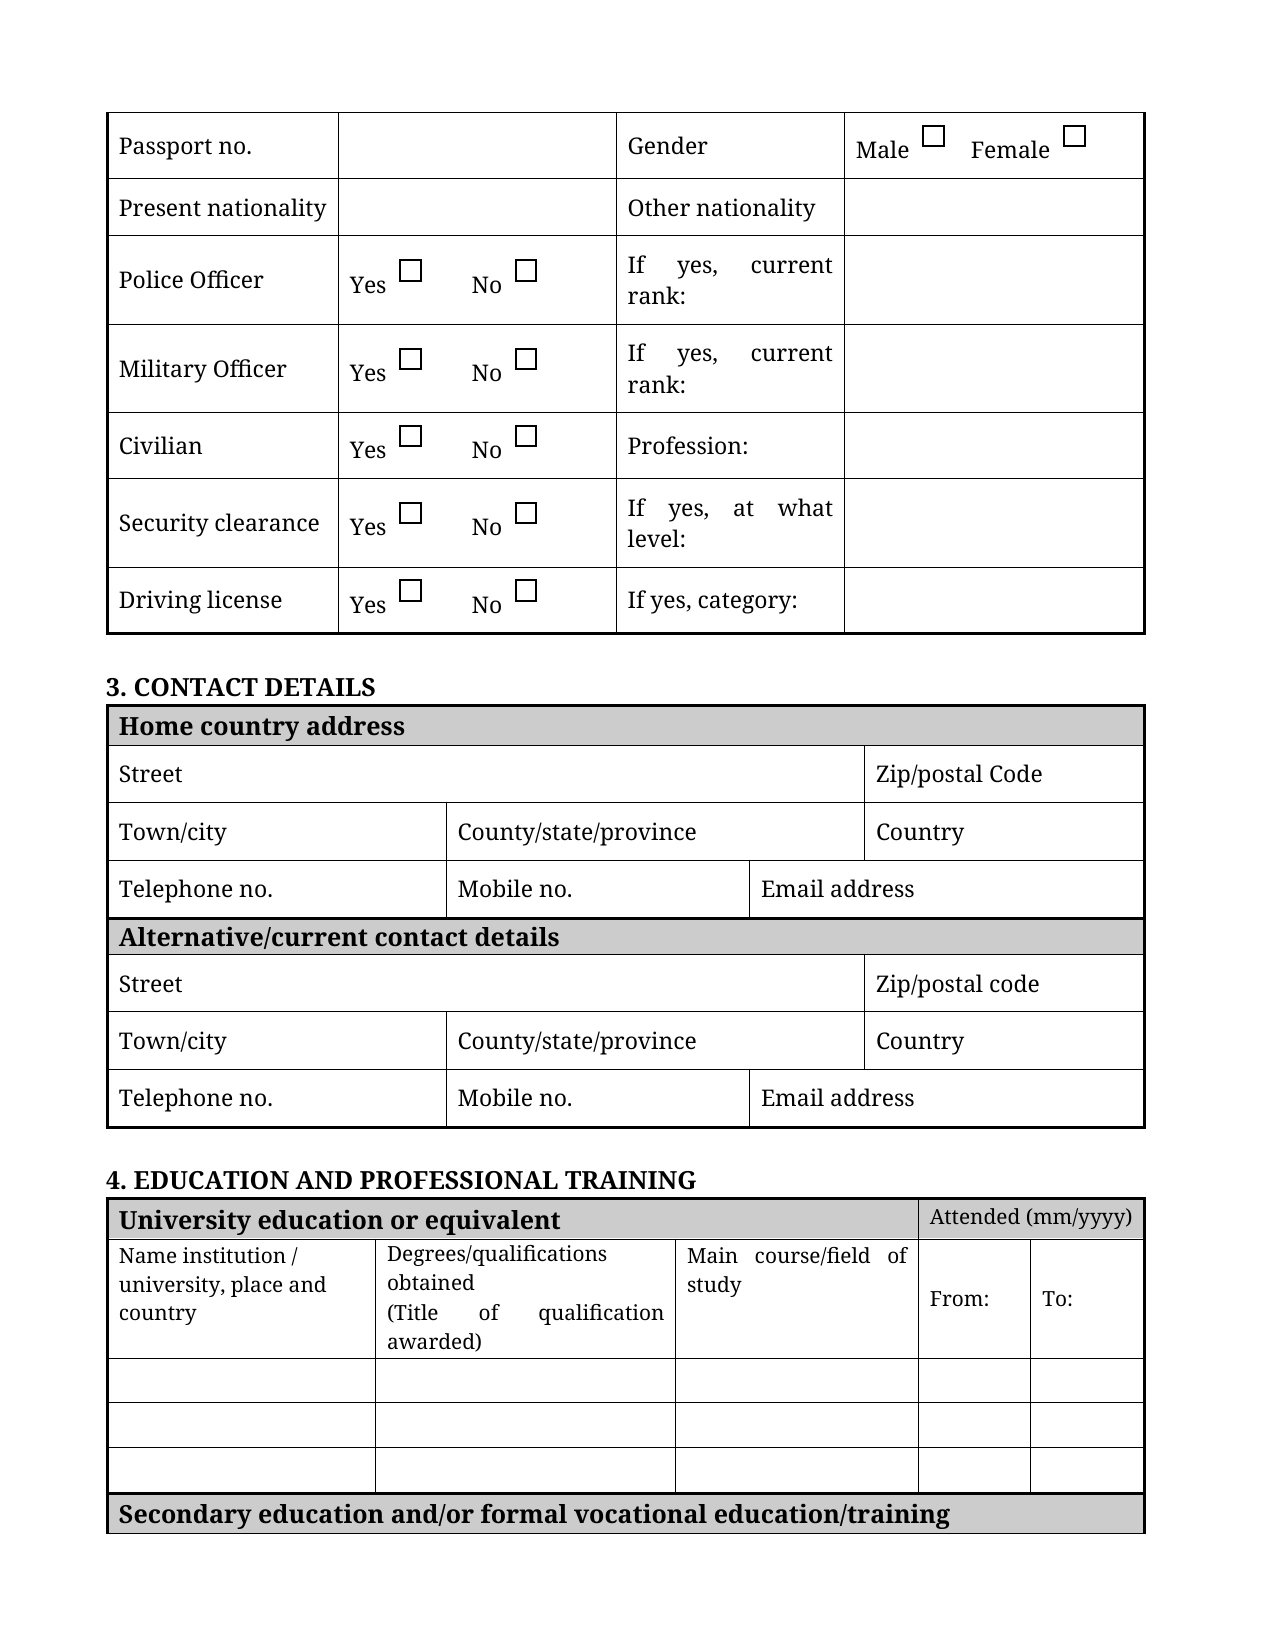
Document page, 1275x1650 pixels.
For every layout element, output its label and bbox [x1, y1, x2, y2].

table_header [99, 112, 1153, 1534]
